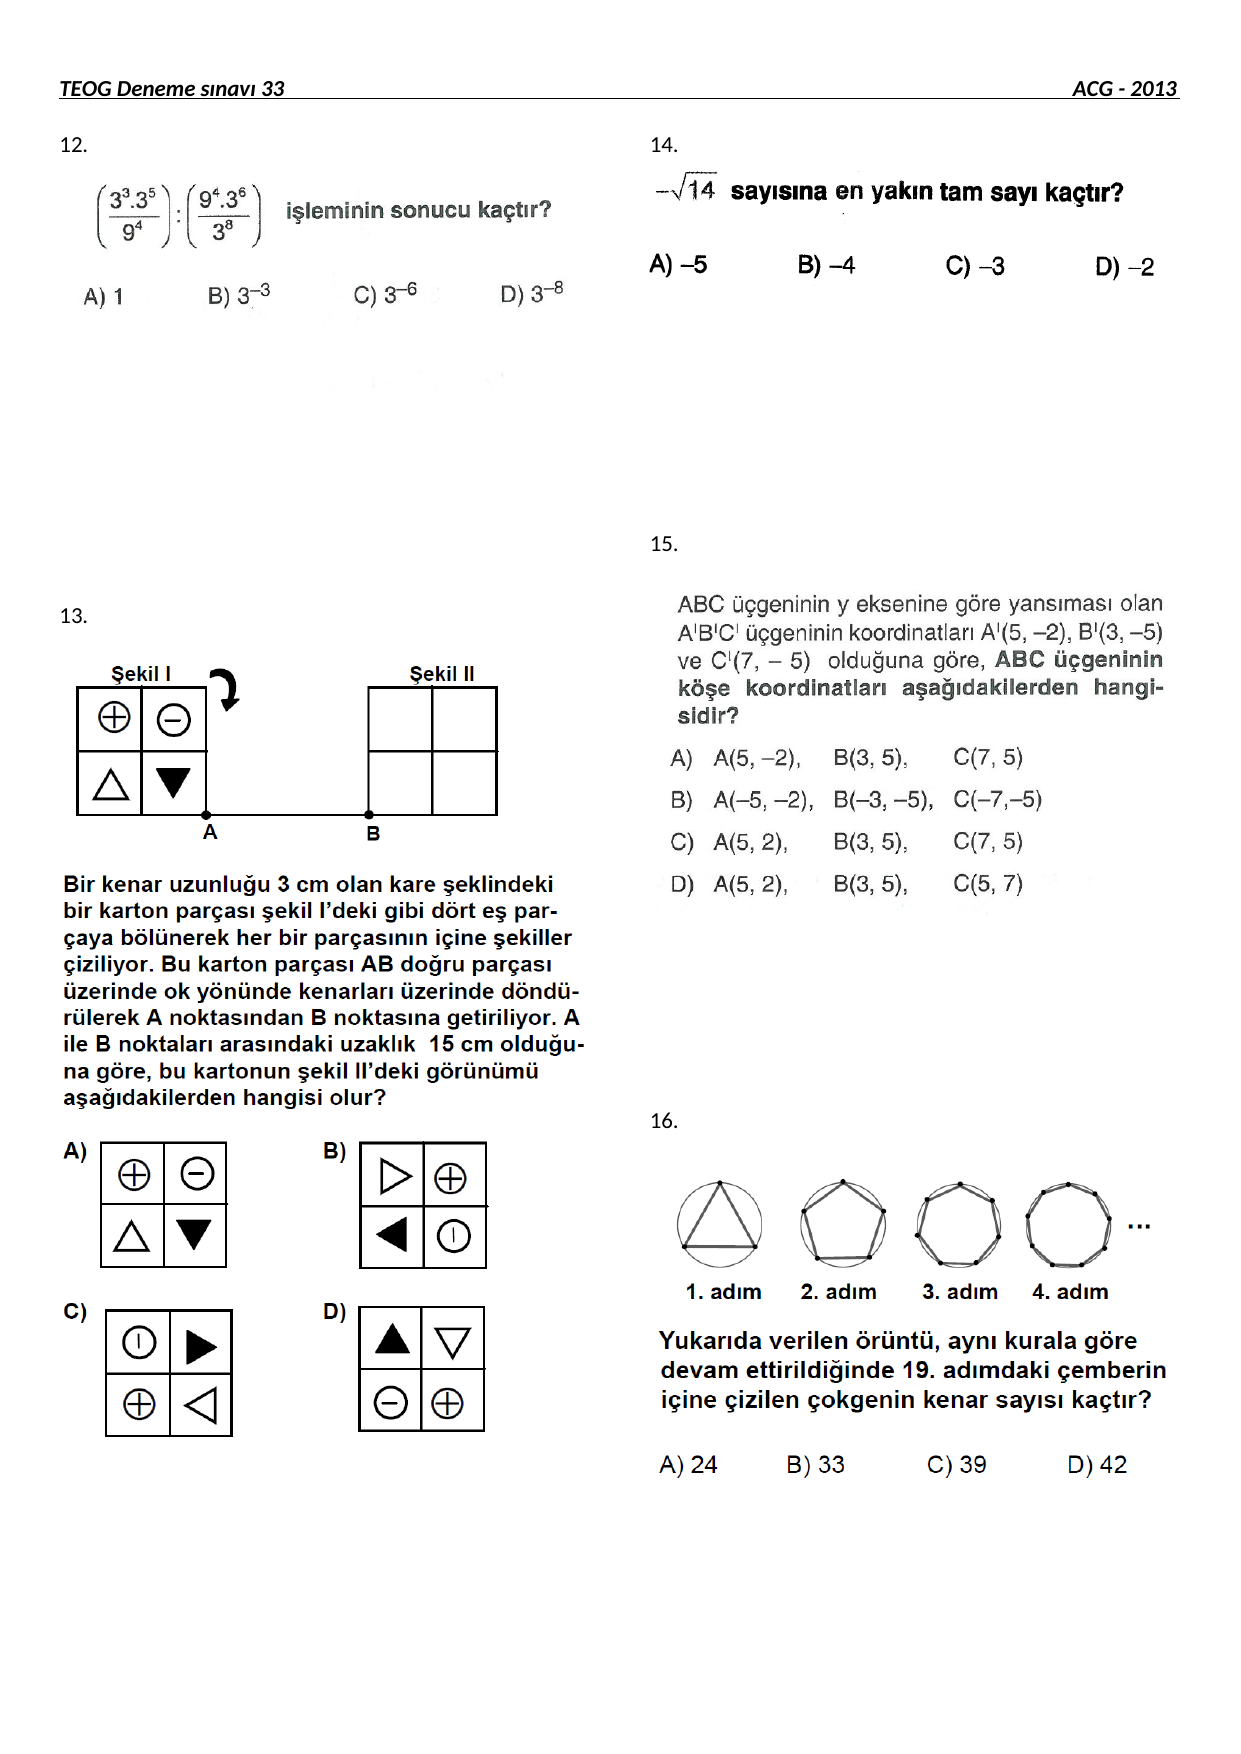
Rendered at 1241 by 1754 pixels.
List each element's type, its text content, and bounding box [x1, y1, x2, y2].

text 14. [649, 130, 1181, 162]
text 15. [649, 529, 1181, 557]
text 16. [649, 1106, 1181, 1134]
text 13. [59, 602, 591, 630]
text 12. [59, 130, 591, 158]
